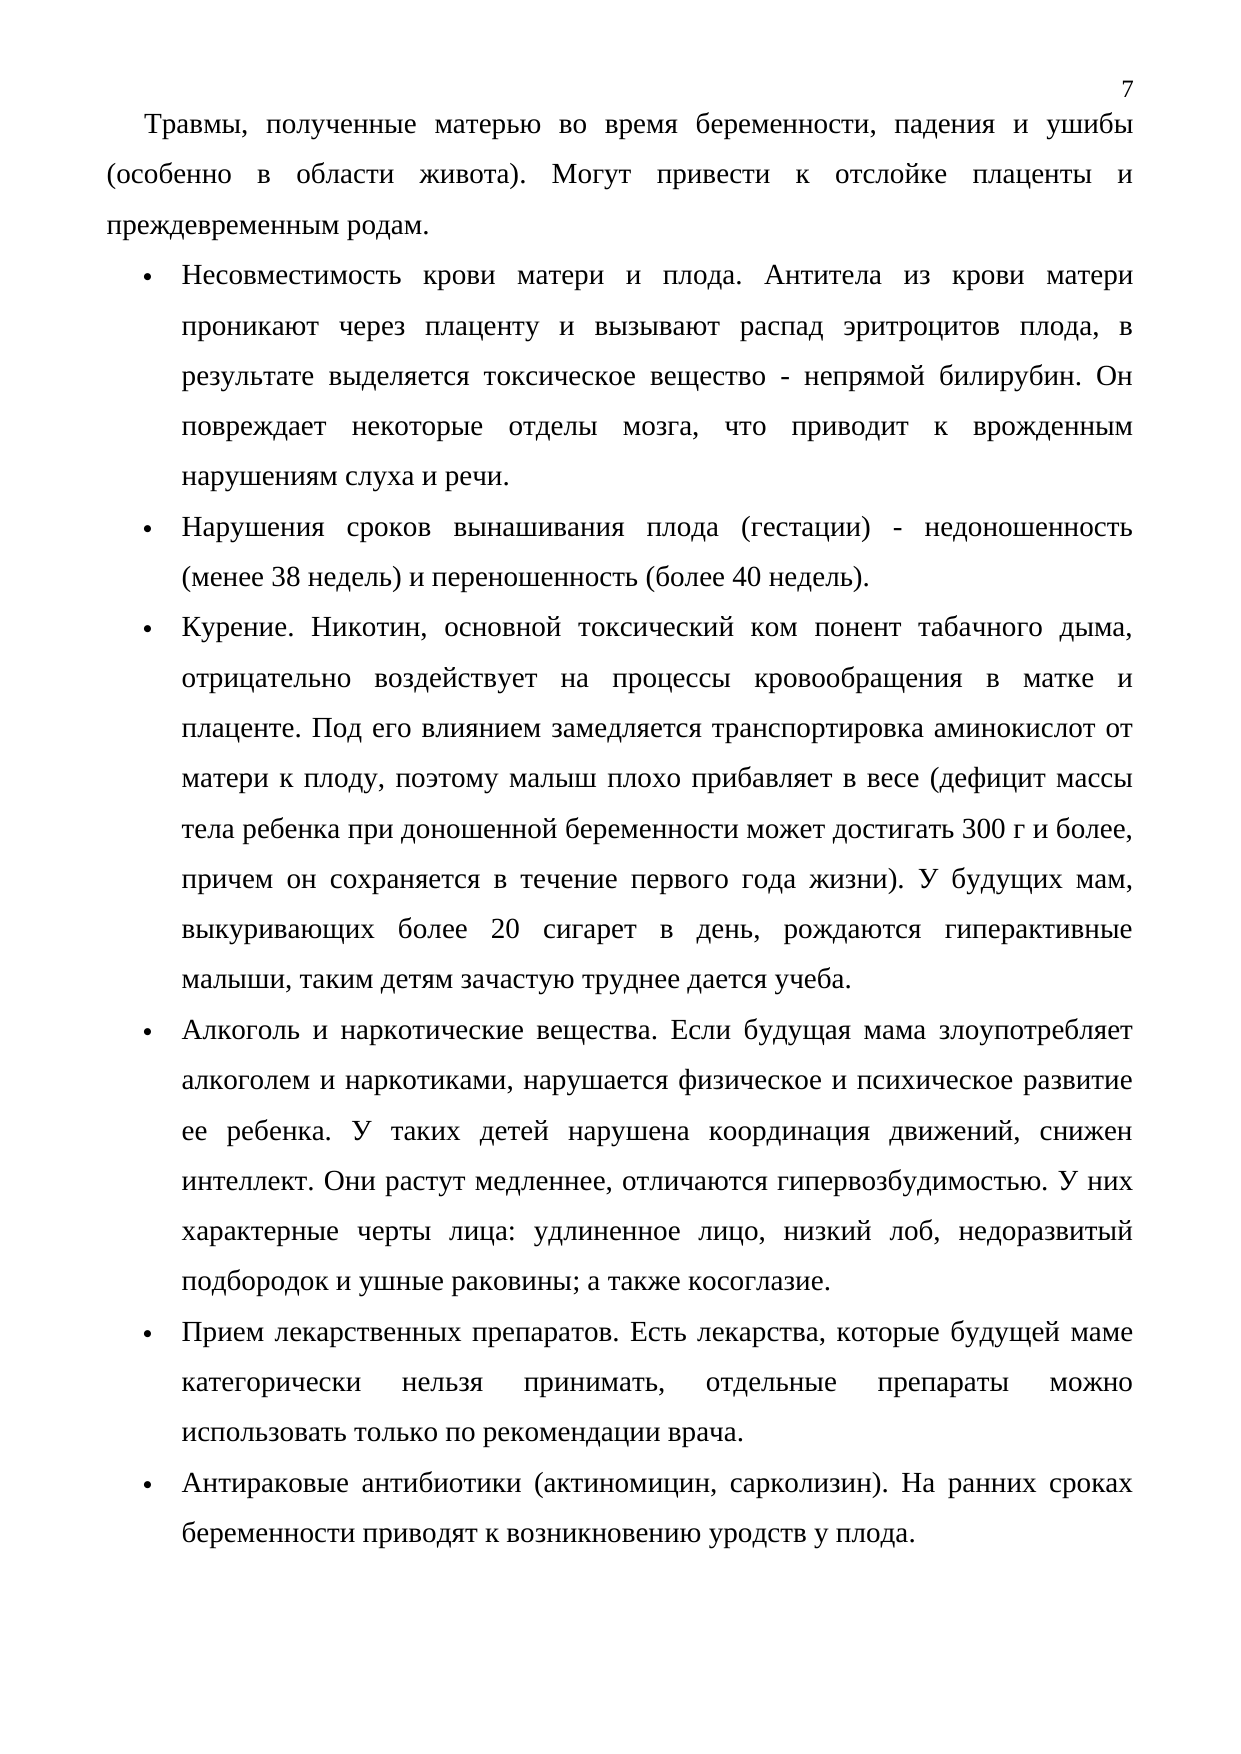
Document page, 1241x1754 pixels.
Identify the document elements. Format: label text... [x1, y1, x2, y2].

list Курение. Никотин, основной токсический ком понент табачного дыма, отрицательно воздействует на процессы кровообращения в матке и плаценте. Под его влиянием замедляется транспортировка аминокислот от матери к плоду, поэтому малыш плохо прибавляет в весе (дефицит массы тела ребенка при доношенной беременности может достигать 300 г и более, причем он сохраняется в течение первого года жизни). У будущих мам, выкуривающих более 20 сигарет в день, рождаются гиперактивные малыши, таким детям зачастую труднее дается учеба. [144, 609, 1134, 995]
list Алкоголь и наркотические вещества. Если будущая мама злоупотребляет алкоголем и наркотиками, нарушается физическое и психическое развитие ее ребенка. У таких детей нарушена координация движений, снижен интеллект. Они растут медленнее, отличаются гипервозбудимостью. У них характерные черты лица: удлиненное лицо, низкий лоб, недоразвитый подбородок и ушные раковины; а также косоглазие. [144, 1012, 1134, 1297]
list Нарушения сроков вынашивания плода (гестации) - недоношенность (менее 38 недель) и переношенность (более 40 недель). [144, 509, 1134, 593]
list Несовместимость крови матери и плода. Антитела из крови матери проникают через плаценту и вызывают распад эритроцитов плода, в результате выделяется токсическое вещество - непрямой билирубин. Он повреждает некоторые отделы мозга, что приводит к врожденным нарушениям слуха и речи. [144, 257, 1134, 492]
text Травмы, полученные матерью во время беременности, падения и ушибы (особенно в области живота). Могут привести к отслойке плаценты и преждевременным родам. [106, 106, 1134, 241]
list Прием лекарственных препаратов. Есть лекарства, которые будущей маме категорически нельзя принимать, отдельные препараты можно использовать только по рекомендации врача. [144, 1314, 1134, 1448]
list Антираковые антибиотики (актиномицин, сарколизин). На ранних сроках беременности приводят к возникновению уродств у плода. [144, 1465, 1134, 1549]
